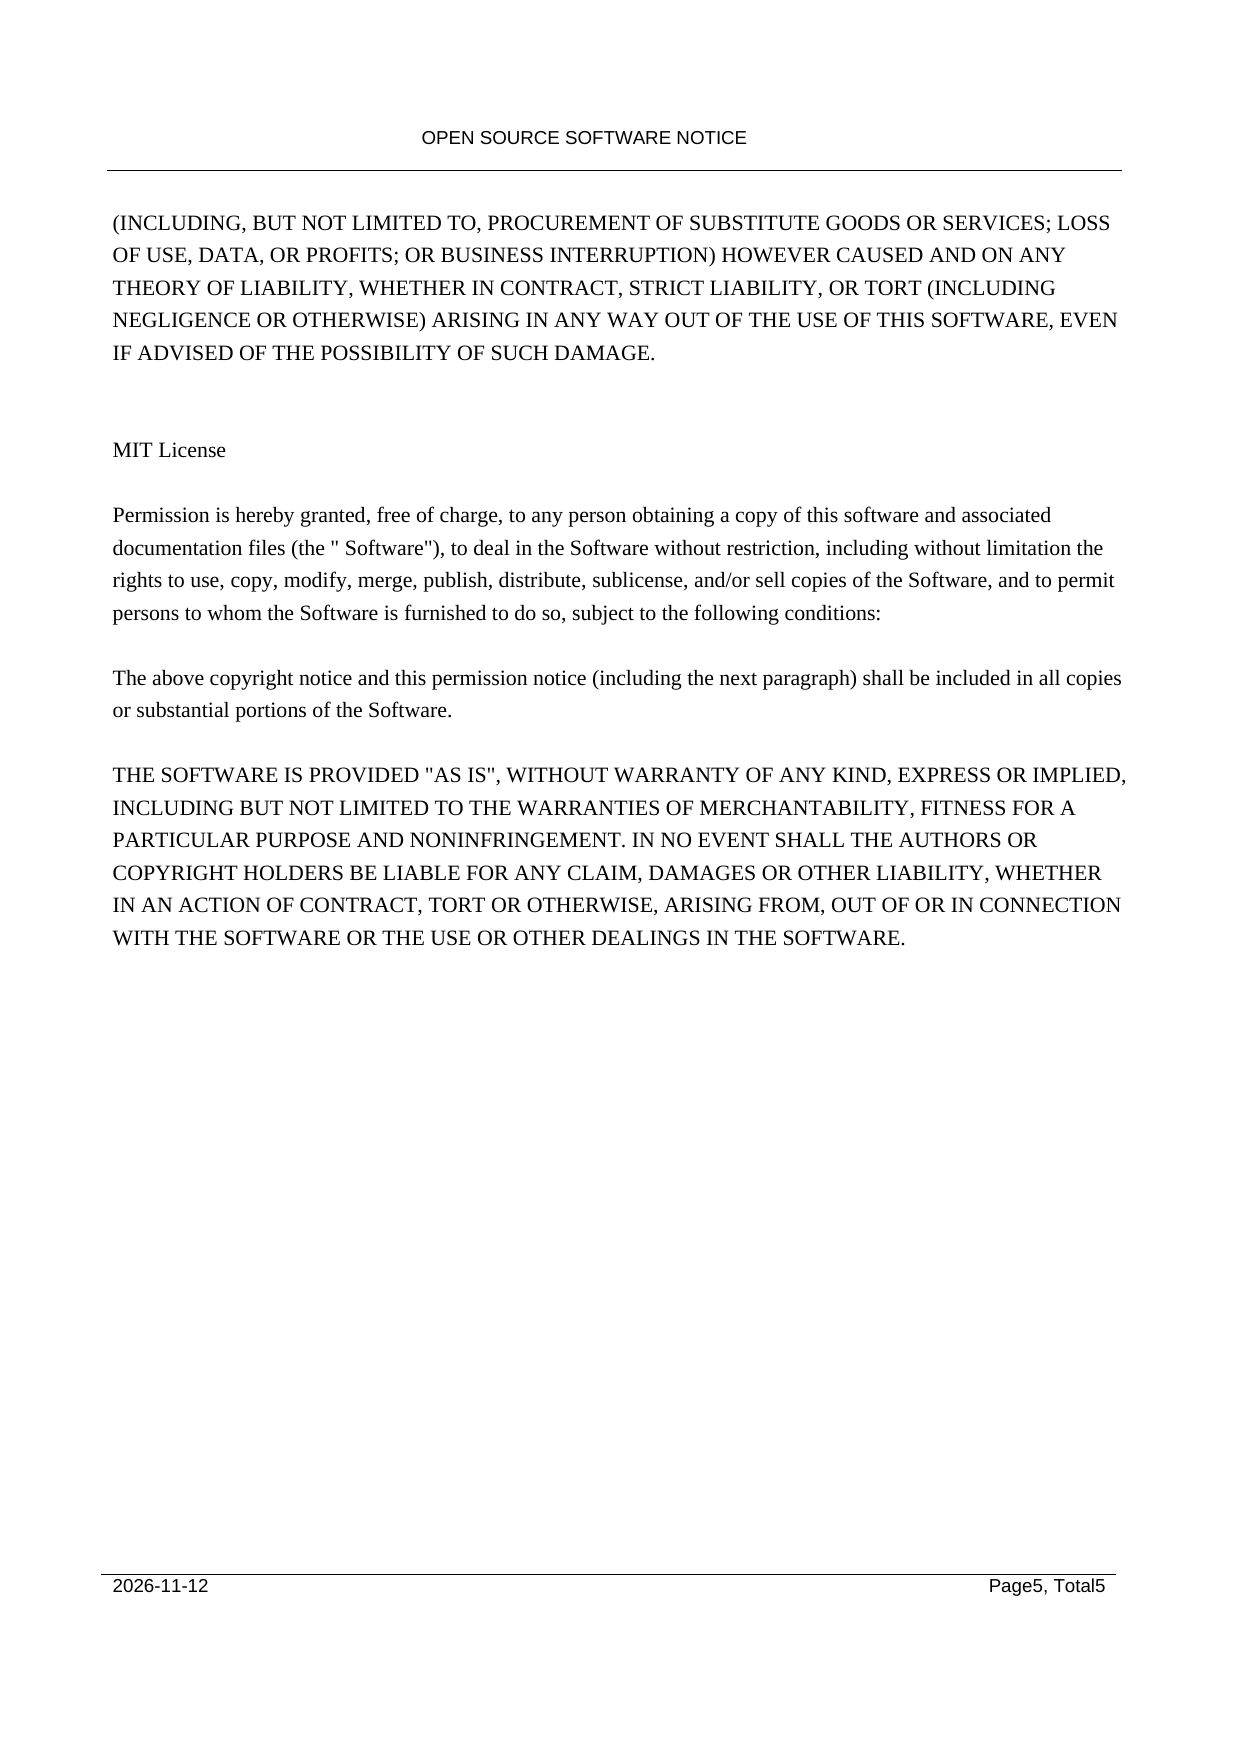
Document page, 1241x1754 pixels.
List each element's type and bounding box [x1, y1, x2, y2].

text [112, 206, 1128, 986]
